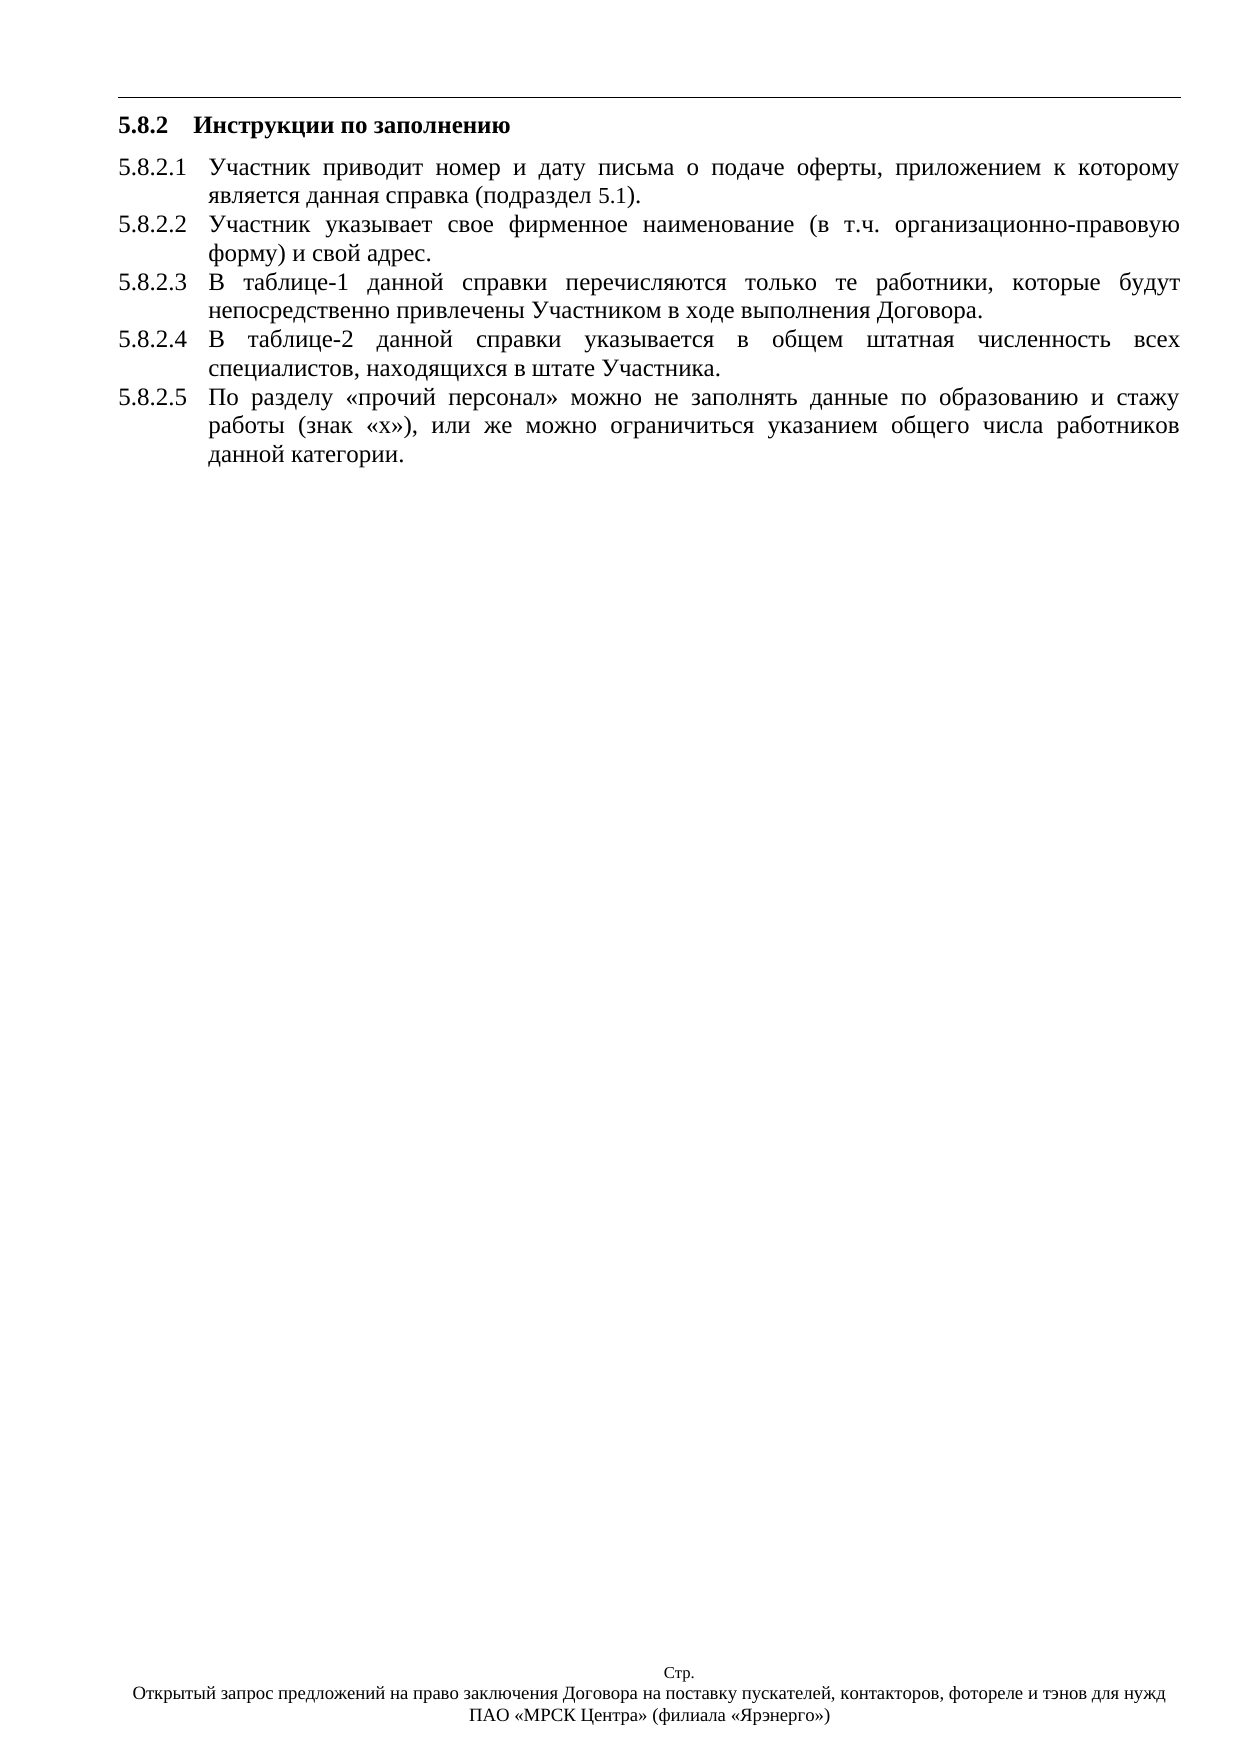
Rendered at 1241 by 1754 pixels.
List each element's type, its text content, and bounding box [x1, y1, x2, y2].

list Участник указывает свое фирменное наименование (в т.ч. организационно-правовую форму) и свой адрес. [118, 209, 1181, 267]
list В таблице-1 данной справки перечисляются только те работники, которые будут непосредственно привлечены Участником в ходе выполнения Договора. [118, 267, 1181, 324]
subtitle Инструкции по заполнению [118, 111, 1181, 139]
list В таблице-2 данной справки указывается в общем штатная численность всех специалистов, находящихся в штате Участника. [118, 324, 1181, 382]
list По разделу «прочий персонал» можно не заполнять данные по образованию и стажу работы (знак «х»), или же можно ограничиться указанием общего числа работников данной категории. [118, 382, 1181, 468]
list Участник приводит номер и дату письма о подаче оферты, приложением к которому является данная справка (подраздел 5.1). [118, 152, 1181, 209]
